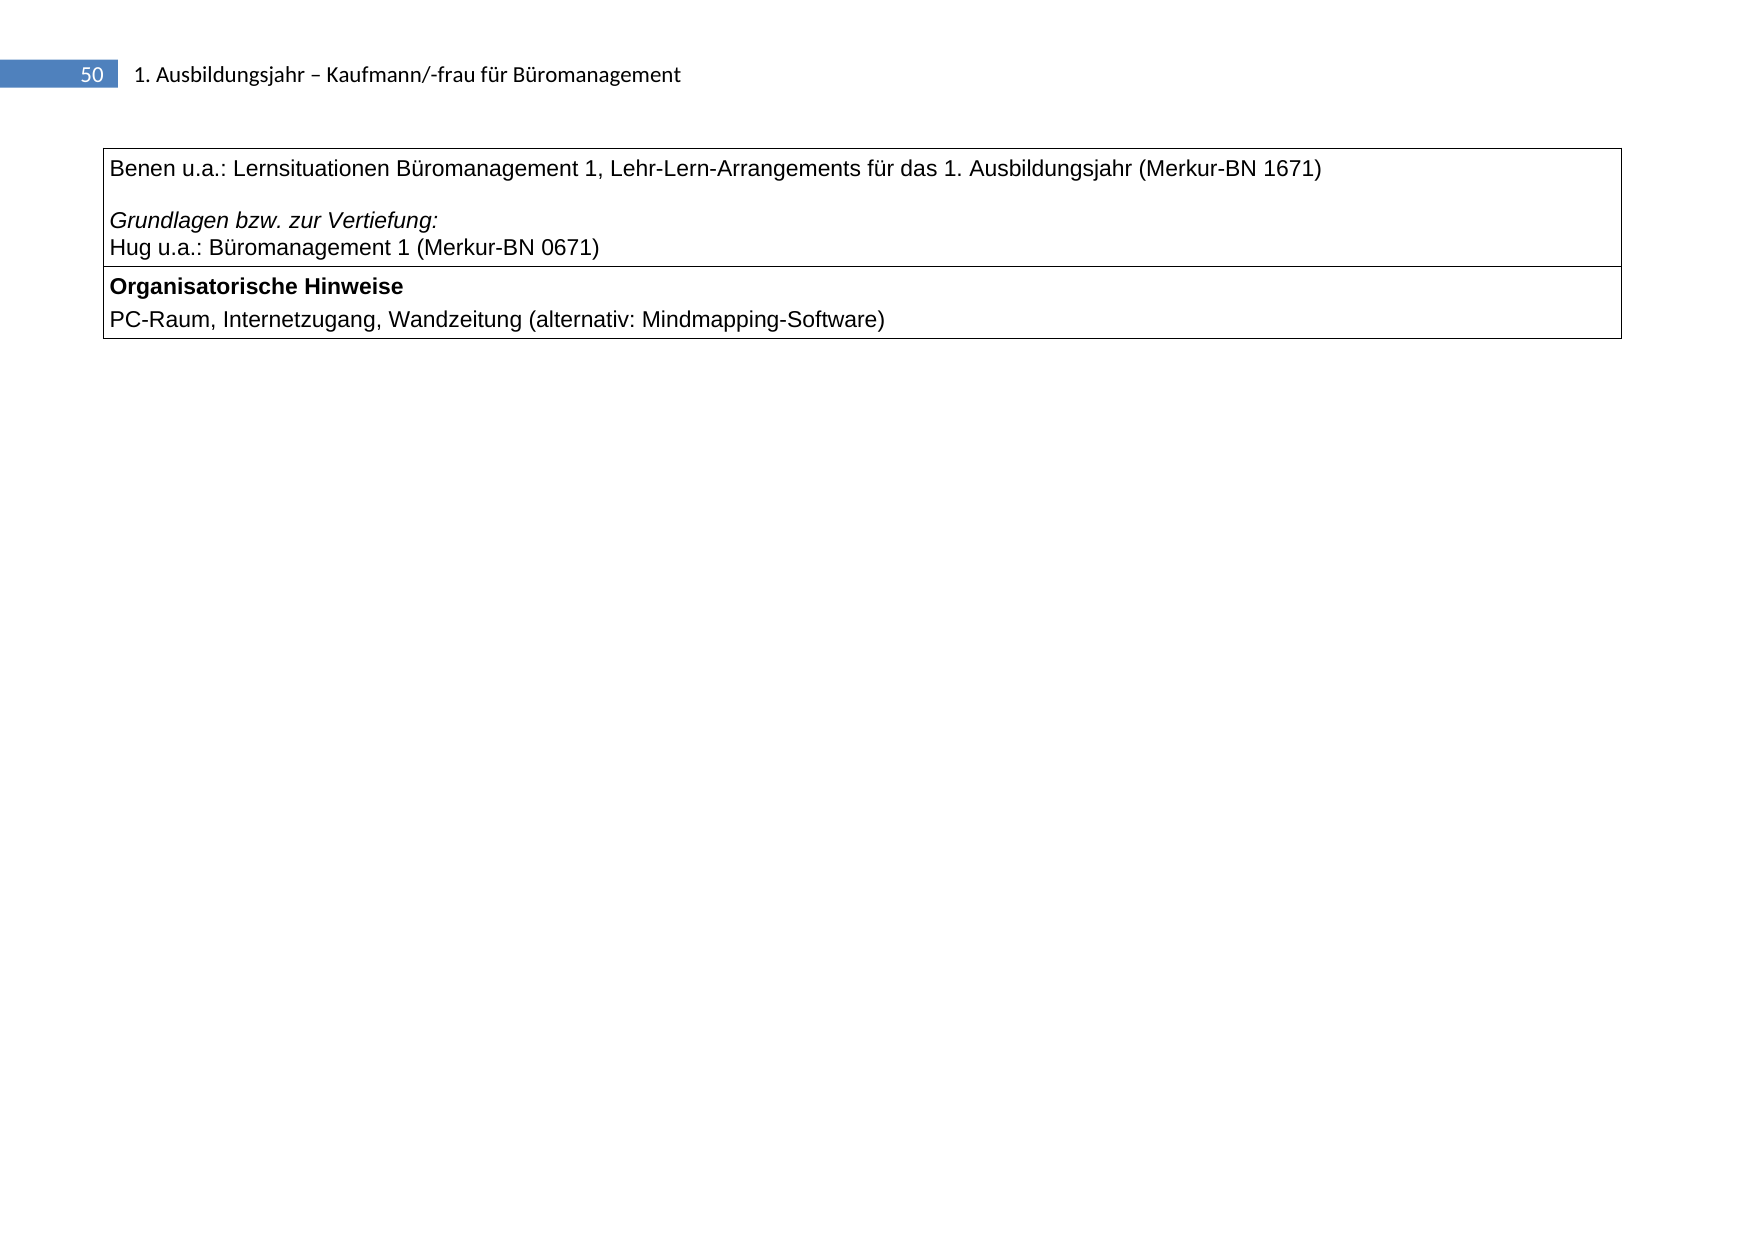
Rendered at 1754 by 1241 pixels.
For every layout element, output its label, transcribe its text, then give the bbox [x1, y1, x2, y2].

table_cell Organisatorische Hinweise PC-Raum, Internetzugang, Wandzeitung (alternativ: Mindmapping-Software) [104, 267, 1621, 338]
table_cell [104, 149, 1621, 266]
